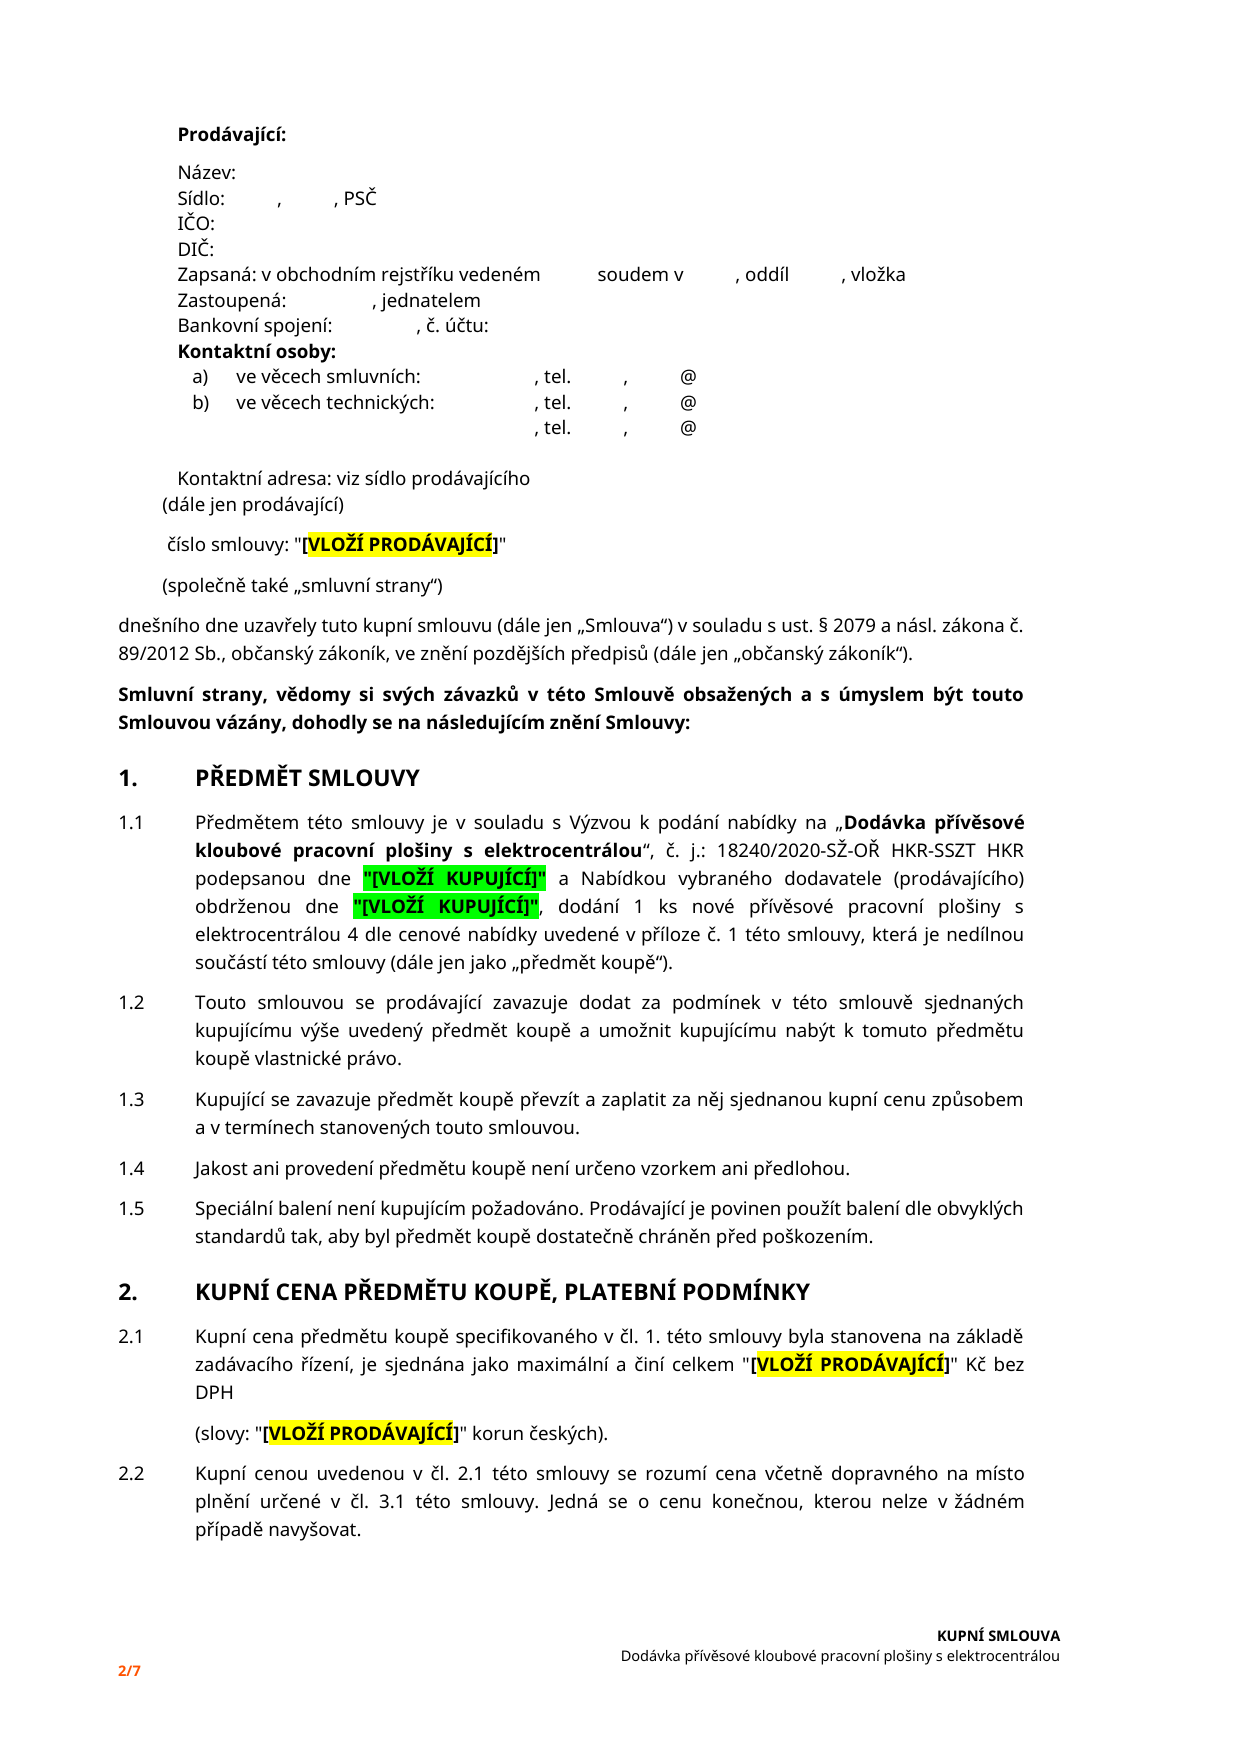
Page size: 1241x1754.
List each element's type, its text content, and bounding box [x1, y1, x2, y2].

text Prodávající: [118, 121, 1024, 147]
list (slovy: "[VLOŽÍ PRODÁVAJÍCÍ]" korun českých). [453, 1420, 1024, 1445]
list ve věcech smluvních: , tel. , @ [192, 363, 1024, 389]
text Název: [118, 159, 1024, 185]
text Kontaktní adresa: viz sídlo prodávajícího [118, 466, 1024, 491]
text PŘEDMĚT SMLOUVY [118, 762, 1024, 793]
text IČO: [118, 210, 1024, 236]
text KUPNÍ CENA předmětu koupě, platební podmínky [118, 1276, 1024, 1308]
text (společně také „smluvní strany“) [118, 572, 1024, 598]
text Bankovní spojení: , č. účtu: [118, 312, 1024, 338]
text Kupní cenou uvedenou v čl. 2.1 této smlouvy se rozumí cena včetně dopravného na místo plnění určené v čl. 3.1 této smlouvy. Jedná se o cenu konečnou, kterou nelze v žádném případě navyšovat. [118, 1460, 1024, 1542]
text Sídlo: , , PSČ [118, 185, 1024, 210]
text Speciální balení není kupujícím požadováno. Prodávající je povinen použít balení dle obvyklých standardů tak, aby byl předmět koupě dostatečně chráněn před poškozením. [118, 1195, 1024, 1249]
text Jakost ani provedení předmětu koupě není určeno vzorkem ani předlohou. [118, 1155, 1024, 1180]
text Touto smlouvou se prodávající zavazuje dodat za podmínek v této smlouvě sjednaných kupujícímu výše uvedený předmět koupě a umožnit kupujícímu nabýt k tomuto předmětu koupě vlastnické právo. [118, 990, 1024, 1071]
text DIČ: [118, 236, 1024, 261]
text Předmětem této smlouvy je v souladu s Výzvou k podání nabídky na „Dodávka přívěsové kloubové pracovní plošiny s elektrocentrálou“, č. j.: 18240/2020-SŽ-OŘ HKR-SSZT HKR podepsanou dne "[VLOŽÍ KUPUJÍCÍ]" a Nabídkou vybraného dodavatele (prodávajícího) obdrženou dne "[VLOŽÍ KUPUJÍCÍ]", dodání 1 ks nové přívěsové pracovní plošiny s elektrocentrálou 4 dle cenové nabídky uvedené v příloze č. 1 této smlouvy, která je nedílnou součástí této smlouvy (dále jen jako „předmět koupě“). [118, 809, 1024, 975]
text číslo smlouvy: "[VLOŽÍ PRODÁVAJÍCÍ]" [118, 532, 308, 557]
text dnešního dne uzavřely tuto kupní smlouvu (dále jen „Smlouva“) v souladu s ust. § 2079 a násl. zákona č. 89/2012 Sb., občanský zákoník, ve znění pozdějších předpisů (dále jen „občanský zákoník“). [118, 613, 1024, 666]
text číslo smlouvy: "[VLOŽÍ PRODÁVAJÍCÍ]" [492, 532, 1024, 557]
list ve věcech technických: , tel. , @ [192, 389, 1024, 414]
text , tel. , @ [236, 414, 1024, 440]
text Zapsaná: v obchodním rejstříku vedeném soudem v , oddíl , vložka [177, 261, 1024, 287]
text Zastoupená: , jednatelem [118, 287, 1024, 312]
text Kupní cena předmětu koupě specifikovaného v čl. 1. této smlouvy byla stanovena na základě zadávacího řízení, je sjednána jako maximální a činí celkem "[VLOŽÍ PRODÁVAJÍCÍ]" Kč bez DPH [118, 1323, 1024, 1405]
text Kupující se zavazuje předmět koupě převzít a zaplatit za něj sjednanou kupní cenu způsobem a v termínech stanovených touto smlouvou. [118, 1086, 1024, 1140]
text (dále jen prodávající) [118, 491, 1024, 517]
text Kontaktní osoby: [118, 338, 1024, 363]
text Smluvní strany, vědomy si svých závazků v této Smlouvě obsažených a s úmyslem být touto Smlouvou vázány, dohodly se na následujícím znění Smlouvy: [118, 681, 1024, 735]
